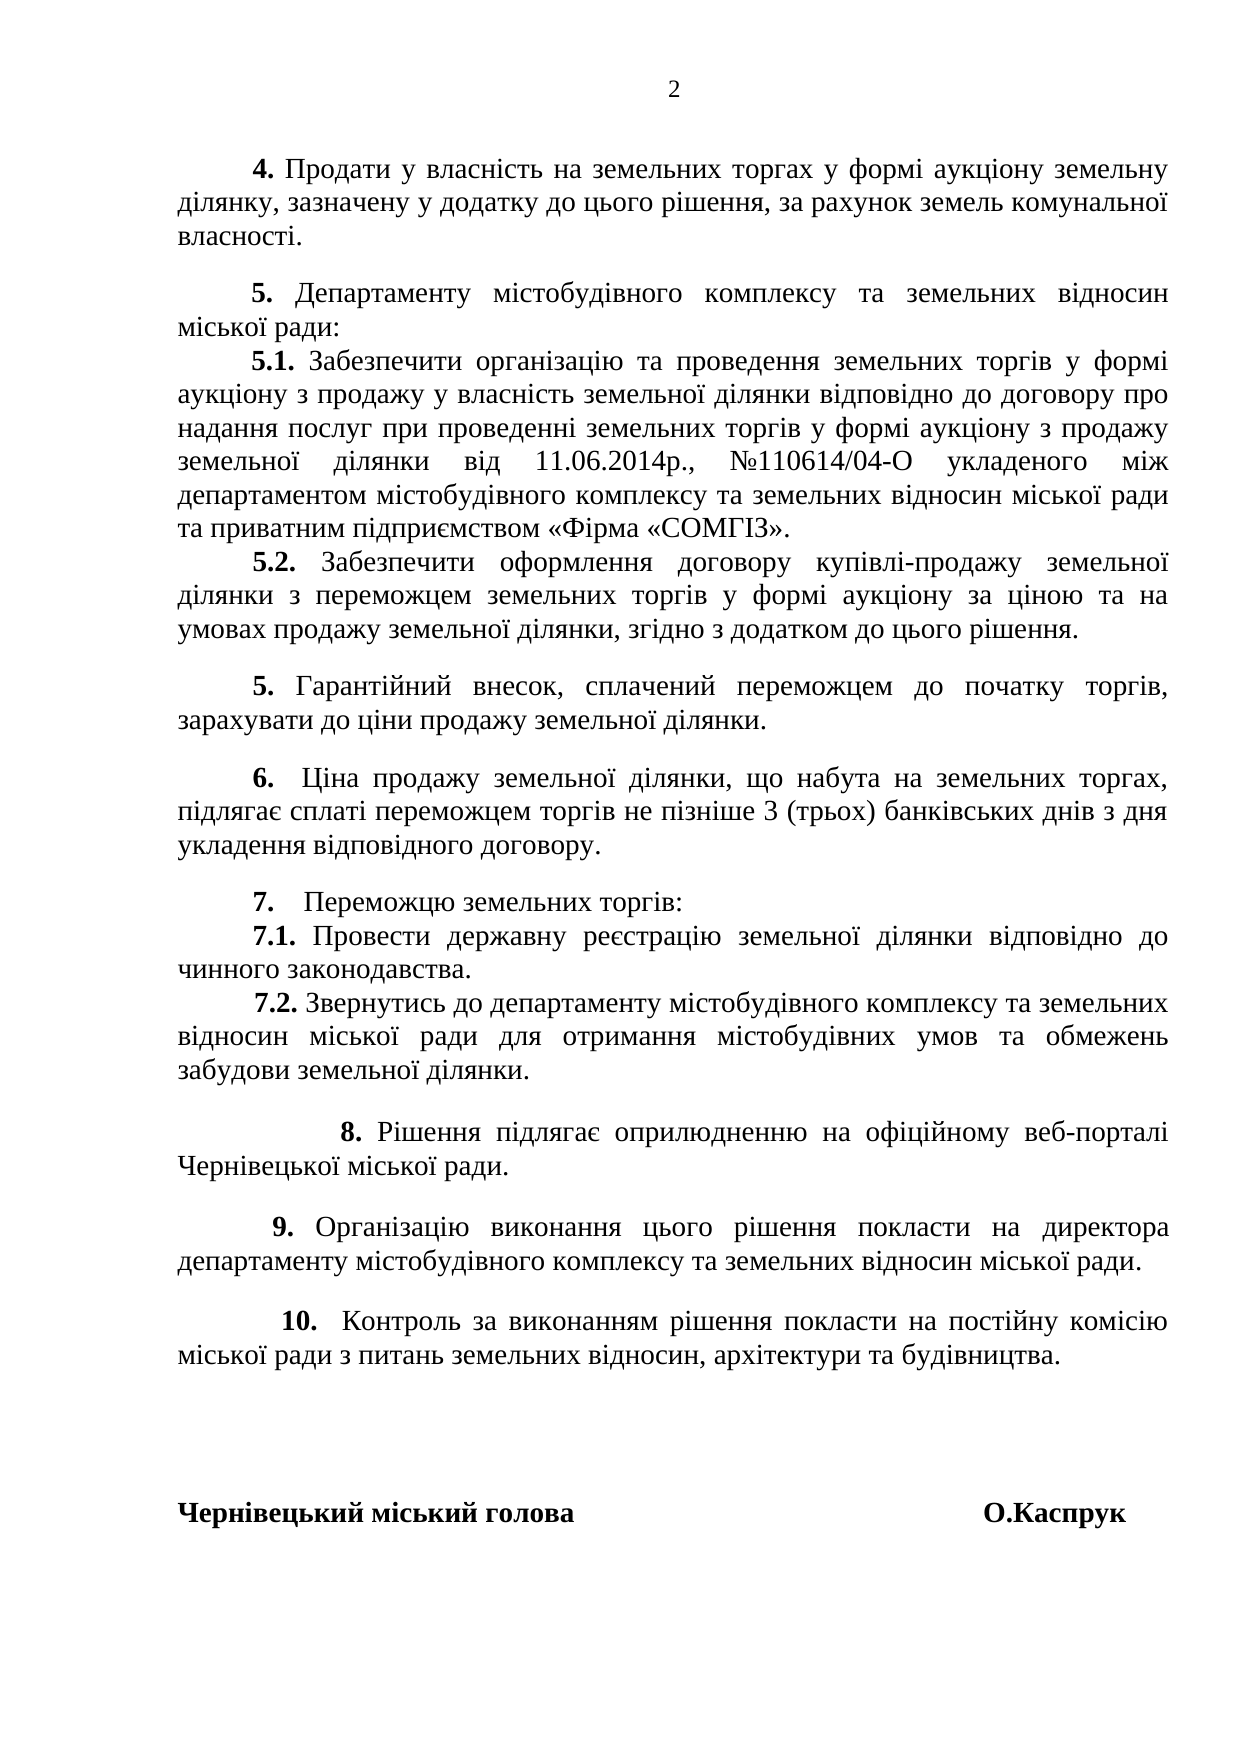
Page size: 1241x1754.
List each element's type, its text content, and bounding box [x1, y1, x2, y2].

text 4. Продати у власність на земельних торгах у формі аукціону земельну ділянку, зазначену у додатку до цього рішення, за рахунок земель комунальної власності. [177, 98, 1169, 251]
text 5.1. Забезпечити організацію та проведення земельних торгів у формі аукціону з продажу у власність земельної ділянки відповідно до договору про надання послуг при проведенні земельних торгів у формі аукціону з продажу земельної ділянки від 11.06.2014р., №110614/04-О укладеного між департаментом містобудівного комплексу та земельних відносин міської ради та приватним підприємством «Фірма «СОМГІЗ». [177, 343, 1169, 544]
text 5.2. Забезпечити оформлення договору купівлі-продажу земельної ділянки з переможцем земельних торгів у формі аукціону за ціною та на умовах продажу земельної ділянки, згідно з додатком до цього рішення. [177, 544, 1169, 644]
text 5. Гарантійний внесок, сплачений переможцем до початку торгів, зарахувати до ціни продажу земельної ділянки. [177, 668, 1169, 736]
text Чернівецький міський голова О.Каспрук [177, 1495, 1169, 1528]
text 6. Ціна продажу земельної ділянки, що набута на земельних торгах, підлягає сплаті переможцем торгів не пізніше 3 (трьох) банківських днів з дня укладення відповідного договору. [177, 760, 1169, 860]
text 7.2. Звернутись до департаменту містобудівного комплексу та земельних відносин міської ради для отримання містобудівних умов та обмежень забудови земельної ділянки. [177, 985, 1169, 1086]
text 7.1. Провести державну реєстрацію земельної ділянки відповідно до чинного законодавства. [177, 918, 1169, 985]
text 5. Департаменту містобудівного комплексу та земельних відносин міської ради: [177, 276, 1169, 343]
text 7. Переможцю земельних торгів: [177, 884, 1169, 918]
text 8. Рішення підлягає оприлюдненню на офіційному веб-порталі Чернівецької міської ради. [177, 1114, 1169, 1181]
text 10. Контроль за виконанням рішення покласти на постійну комісію міської ради з питань земельних відносин, архітектури та будівництва. [177, 1303, 1169, 1370]
text 9. Організацію виконання цього рішення покласти на директора департаменту містобудівного комплексу та земельних відносин міської ради. [177, 1209, 1169, 1279]
